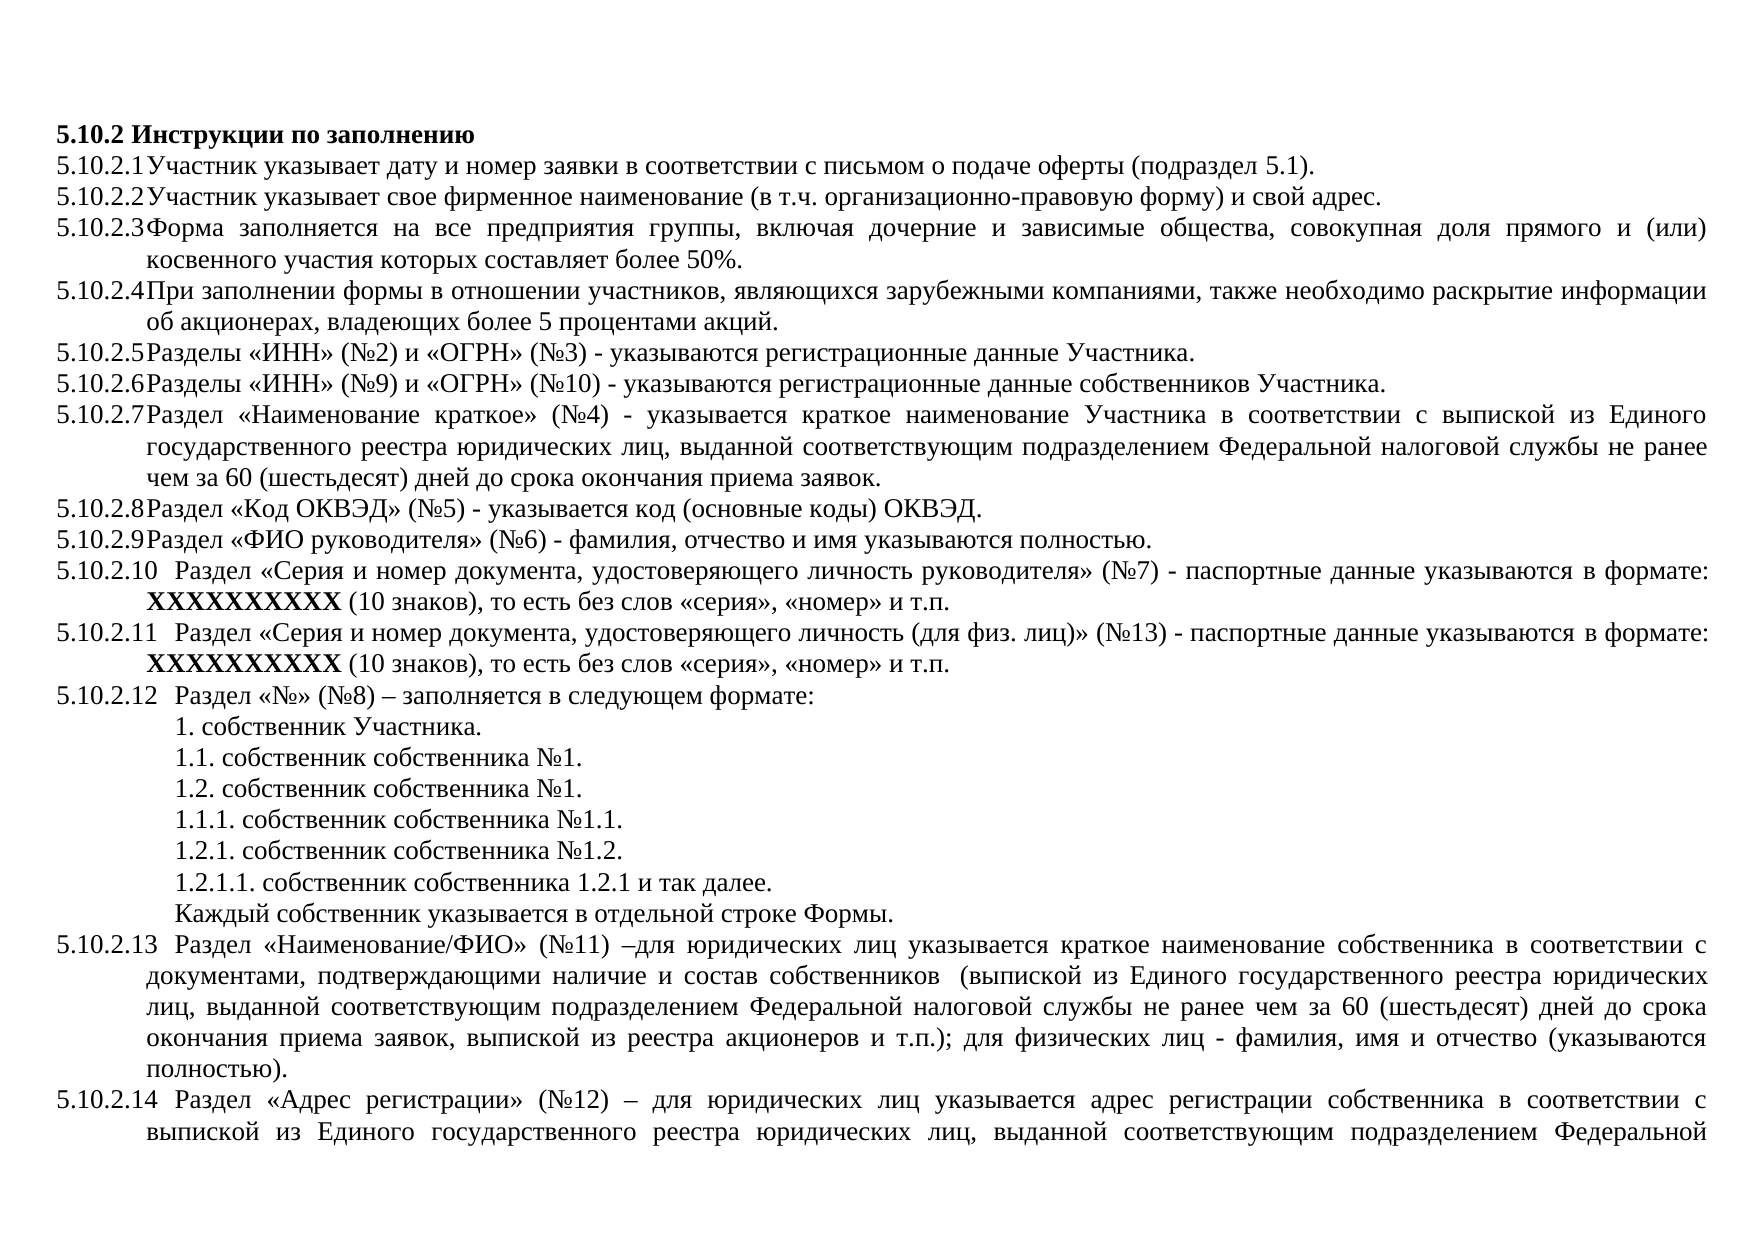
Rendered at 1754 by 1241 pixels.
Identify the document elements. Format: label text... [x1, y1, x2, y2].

text 1.2. собственник собственника №1. [56, 772, 1709, 803]
list Разделы «ИНН» (№2) и «ОГРН» (№3) - указываются регистрационные данные Участника. [56, 336, 1709, 367]
subtitle Инструкции по заполнению [56, 118, 1709, 149]
list Раздел «Серия и номер документа, удостоверяющего личность руководителя» (№7) - паспортные данные указываются в формате: ХХХХХХХХХХ (10 знаков), то есть без слов «серия», «номер» и т.п. [56, 554, 1709, 616]
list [56, 1084, 1709, 1146]
list Участник указывает свое фирменное наименование (в т.ч. организационно-правовую форму) и свой адрес. [56, 180, 1709, 212]
list Участник указывает дату и номер заявки в соответствии с письмом о подаче оферты (подраздел 5.1). [56, 149, 1709, 180]
text 1.2.1. собственник собственника №1.2. [56, 834, 1709, 866]
text 1.2.1.1. собственник собственника 1.2.1 и так далее. [56, 866, 1709, 897]
text 1. собственник Участника. [56, 710, 1709, 741]
list Форма заполняется на все предприятия группы, включая дочерние и зависимые общества, совокупная доля прямого и (или) косвенного участия которых составляет более 50%. [56, 212, 1709, 274]
list При заполнении формы в отношении участников, являющихся зарубежными компаниями, также необходимо раскрытие информации об акционерах, владеющих более 5 процентами акций. [56, 274, 1709, 336]
text 1.1. собственник собственника №1. [56, 741, 1709, 772]
list Раздел «Код ОКВЭД» (№5) - указывается код (основные коды) ОКВЭД. [56, 492, 1709, 523]
list Разделы «ИНН» (№9) и «ОГРН» (№10) - указываются регистрационные данные собственников Участника. [56, 367, 1709, 398]
text Каждый собственник указывается в отдельной строке Формы. [56, 897, 1709, 928]
list Раздел «Серия и номер документа, удостоверяющего личность (для физ. лиц)» (№13) - паспортные данные указываются в формате: ХХХХХХХХХХ (10 знаков), то есть без слов «серия», «номер» и т.п. [56, 616, 1709, 679]
text 1.1.1. собственник собственника №1.1. [56, 803, 1709, 834]
list Раздел «ФИО руководителя» (№6) - фамилия, отчество и имя указываются полностью. [56, 523, 1709, 554]
list Раздел «№» (№8) – заполняется в следующем формате: [56, 679, 1709, 710]
list Раздел «Наименование/ФИО» (№11) –для юридических лиц указывается краткое наименование собственника в соответствии с документами, подтверждающими наличие и состав собственников (выпиской из Единого государственного реестра юридических лиц, выданной соответствующим подразделением Федеральной налоговой службы не ранее чем за 60 (шестьдесят) дней до срока окончания приема заявок, выпиской из реестра акционеров и т.п.); для физических лиц - фамилия, имя и отчество (указываются полностью). [56, 928, 1709, 1084]
list Раздел «Наименование краткое» (№4) - указывается краткое наименование Участника в соответствии с выпиской из Единого государственного реестра юридических лиц, выданной соответствующим подразделением Федеральной налоговой службы не ранее чем за 60 (шестьдесят) дней до срока окончания приема заявок. [56, 398, 1709, 492]
